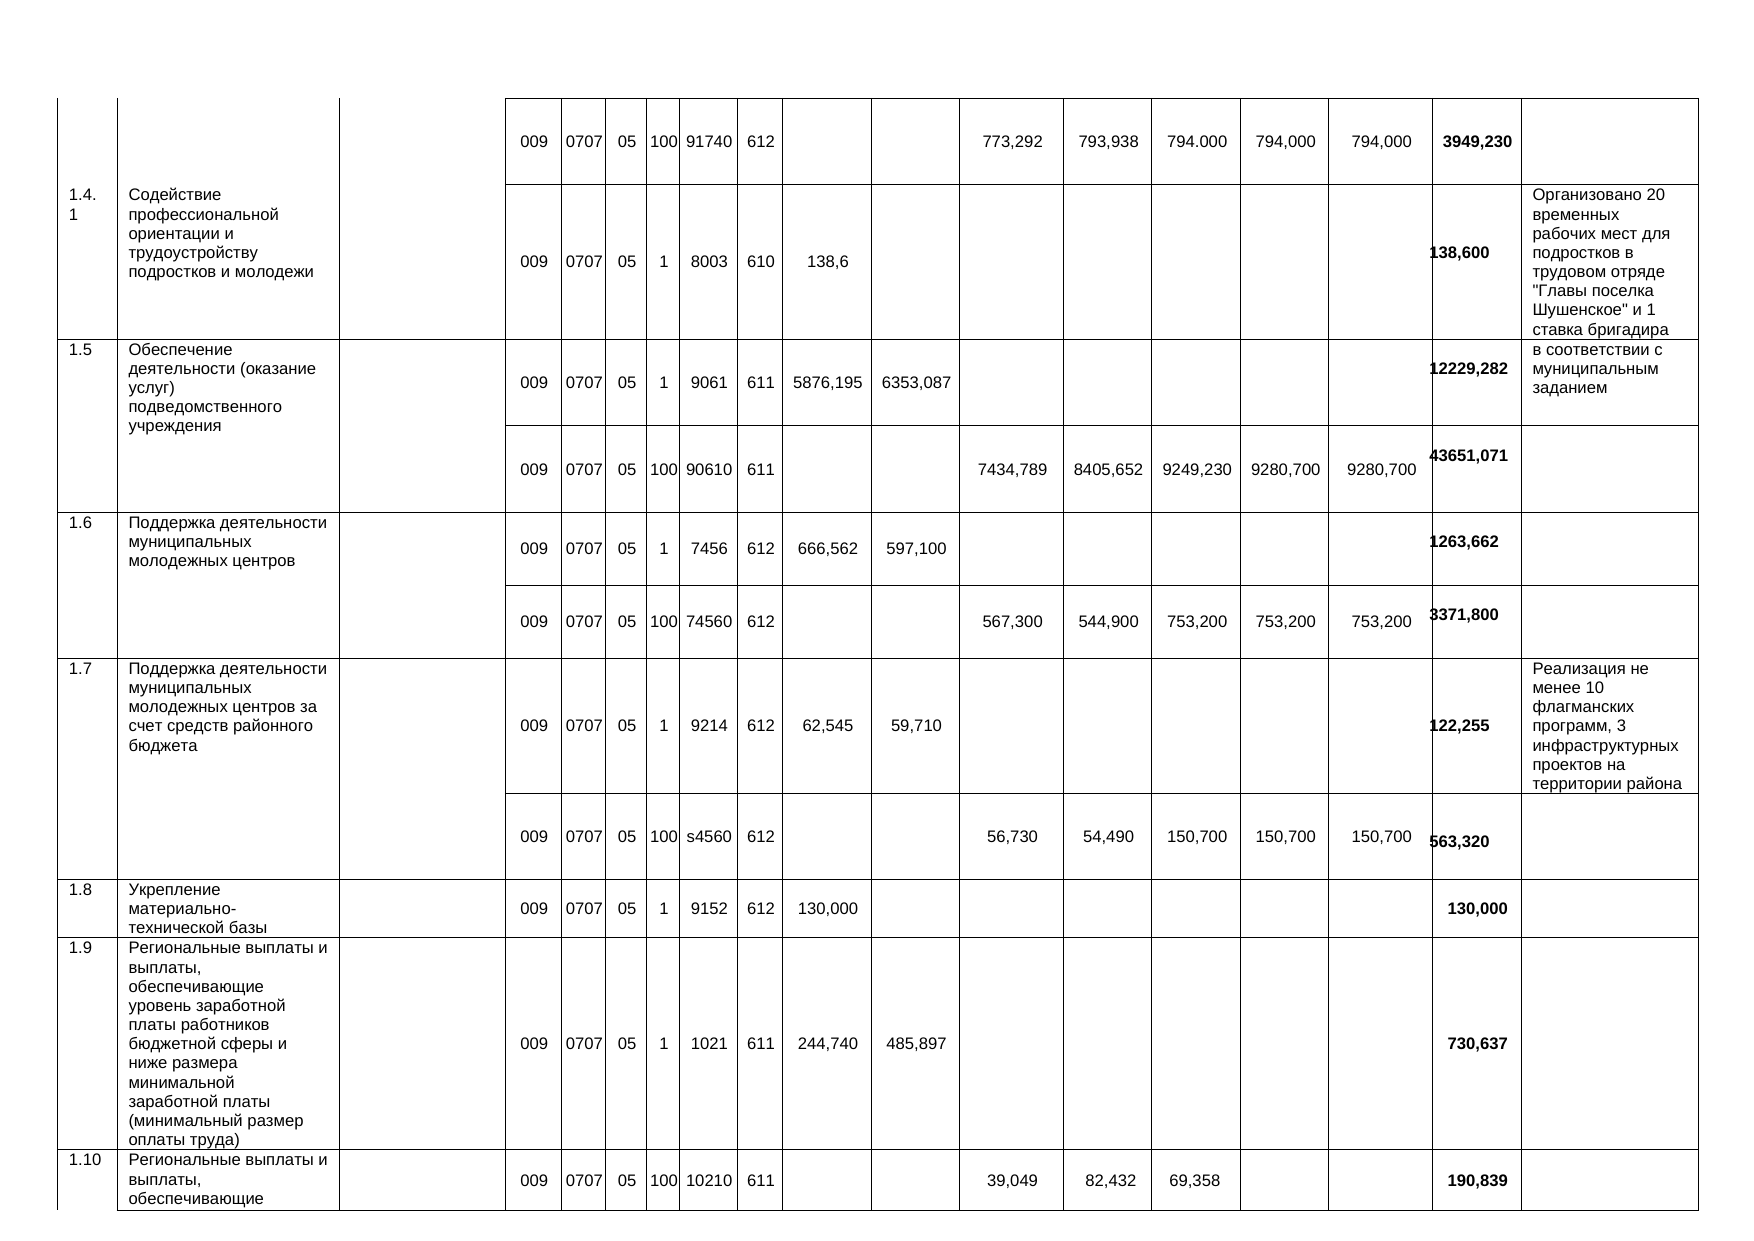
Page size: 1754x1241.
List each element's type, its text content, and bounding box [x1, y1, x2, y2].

table_cell 82,432 [1064, 1150, 1151, 1209]
table_cell 567,300 [960, 586, 1063, 658]
table_cell [1241, 880, 1328, 937]
table_cell [872, 880, 959, 937]
table_cell [1152, 513, 1240, 585]
table_cell 74560 [680, 586, 737, 658]
table_cell 150,700 [1329, 794, 1432, 879]
table_cell 753,200 [1241, 586, 1328, 658]
table_cell 100 [647, 426, 679, 512]
table_cell 009 [506, 794, 561, 879]
table_cell 05 [606, 99, 646, 184]
table_cell [1241, 513, 1328, 585]
table_cell [783, 586, 871, 658]
table_cell 05 [606, 938, 646, 1149]
table_cell 9152 [680, 880, 737, 937]
table_cell [1522, 513, 1698, 585]
table_cell Поддержка деятельности муниципальных молодежных центров [118, 513, 339, 658]
table_cell 0707 [562, 794, 605, 879]
table_cell 1 [647, 659, 679, 793]
table_cell [1522, 938, 1698, 1149]
table_cell 009 [506, 185, 561, 338]
table_cell 597,100 [872, 513, 959, 585]
table_cell 1.7 [58, 659, 117, 879]
table_cell 544,900 [1064, 586, 1151, 658]
table_cell 150,700 [1241, 794, 1328, 879]
table_cell 9280,700 [1241, 426, 1328, 512]
table_cell 1 [647, 185, 679, 338]
table_cell [1152, 880, 1240, 937]
table_cell 612 [738, 880, 782, 937]
table_cell [960, 659, 1063, 793]
table_cell 009 [506, 1150, 561, 1209]
table_cell 5876,195 [783, 340, 871, 425]
table_cell [1329, 340, 1432, 425]
table_cell 130,000 [1433, 880, 1521, 937]
table_cell 122,255 [1433, 659, 1521, 793]
table_cell 12229,282 [1433, 340, 1521, 425]
table_cell [872, 426, 959, 512]
table_cell [1522, 794, 1698, 879]
table_cell 100 [647, 794, 679, 879]
table_cell 612 [738, 586, 782, 658]
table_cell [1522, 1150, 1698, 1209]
table_cell s4560 [680, 794, 737, 879]
table_cell 009 [506, 938, 561, 1149]
table_cell [1152, 185, 1240, 338]
table_cell 91740 [680, 99, 737, 184]
table_cell 1 [647, 938, 679, 1149]
table_cell [1064, 938, 1151, 1149]
table_cell 05 [606, 659, 646, 793]
table_cell 1.5 [58, 340, 117, 512]
table_cell 1.10 [58, 1150, 117, 1209]
table_cell 6353,087 [872, 340, 959, 425]
table_cell 612 [738, 99, 782, 184]
table_cell 610 [738, 185, 782, 338]
table_cell 100 [647, 586, 679, 658]
table_cell 7434,789 [960, 426, 1063, 512]
table_cell [1329, 185, 1432, 338]
table_cell 611 [738, 340, 782, 425]
table_cell [783, 794, 871, 879]
table_cell 009 [506, 426, 561, 512]
table_cell 59,710 [872, 659, 959, 793]
table_cell [1522, 586, 1698, 658]
table_cell [783, 99, 871, 184]
table_cell 1.4.1 [58, 184, 117, 338]
table_cell [783, 1150, 871, 1209]
table_cell 485,897 [872, 938, 959, 1149]
table_cell [340, 659, 505, 879]
table_cell 39,049 [960, 1150, 1063, 1209]
table_cell [340, 513, 505, 658]
table_cell 0707 [562, 513, 605, 585]
table_cell 8003 [680, 185, 737, 338]
table_cell 56,730 [960, 794, 1063, 879]
table_cell [1152, 938, 1240, 1149]
table_cell 611 [738, 426, 782, 512]
table_cell 10210 [680, 1150, 737, 1209]
table_cell [340, 938, 505, 1149]
table_cell 54,490 [1064, 794, 1151, 879]
table_cell 05 [606, 586, 646, 658]
table_cell [1064, 340, 1151, 425]
table_cell [872, 794, 959, 879]
table_cell [1329, 880, 1432, 937]
table_cell 009 [506, 340, 561, 425]
table_cell [1241, 1150, 1328, 1209]
table_cell 009 [506, 880, 561, 937]
table_cell 611 [738, 1150, 782, 1209]
table_cell 1.6 [58, 513, 117, 658]
table_cell 3371,800 [1433, 586, 1521, 658]
table_cell [872, 99, 959, 184]
table_cell [960, 880, 1063, 937]
table_cell 150,700 [1152, 794, 1240, 879]
table_cell 009 [506, 99, 561, 184]
table_cell [960, 185, 1063, 338]
table_cell Обеспечение деятельности (оказание услуг) подведомственного учреждения [118, 340, 339, 512]
table_cell 009 [506, 659, 561, 793]
table_cell [872, 185, 959, 338]
table_cell [1329, 513, 1432, 585]
table_cell [1152, 659, 1240, 793]
table_cell 69,358 [1152, 1150, 1240, 1209]
table_cell [960, 340, 1063, 425]
table_cell [1522, 880, 1698, 937]
table_cell 1021 [680, 938, 737, 1149]
table_cell 05 [606, 880, 646, 937]
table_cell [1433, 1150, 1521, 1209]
table_cell 0707 [562, 99, 605, 184]
table_cell [960, 938, 1063, 1149]
table_cell [340, 340, 505, 512]
table_cell [340, 880, 505, 937]
table_cell 794,000 [1329, 99, 1432, 184]
table_cell 793,938 [1064, 99, 1151, 184]
table_cell Укрепление материально- технической базы [118, 880, 339, 937]
table_cell [1329, 938, 1432, 1149]
table_cell [1064, 880, 1151, 937]
table_cell [872, 1150, 959, 1209]
table_cell 244,740 [783, 938, 871, 1149]
table_cell 05 [606, 185, 646, 338]
table_cell [1152, 340, 1240, 425]
table_cell 7456 [680, 513, 737, 585]
table_cell 0707 [562, 880, 605, 937]
table_cell [1241, 340, 1328, 425]
table_cell 3949,230 [1433, 99, 1521, 184]
table_cell 009 [506, 586, 561, 658]
table_cell в соответствии с муниципальным заданием [1522, 340, 1698, 425]
table_cell 62,545 [783, 659, 871, 793]
table_cell 794.000 [1152, 99, 1240, 184]
table_cell 9061 [680, 340, 737, 425]
table_cell 612 [738, 513, 782, 585]
table_cell 611 [738, 938, 782, 1149]
table_cell Реализация не менее 10 флагманских программ, 3 инфраструктурных проектов на территории района [1522, 659, 1698, 793]
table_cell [118, 938, 339, 1149]
table_cell [1522, 99, 1698, 184]
table_cell Поддержка деятельности муниципальных молодежных центров за счет средств районного бюджета [118, 659, 339, 879]
table_cell [1241, 659, 1328, 793]
table_cell [1522, 426, 1698, 512]
table_cell [340, 184, 505, 338]
table_cell 05 [606, 513, 646, 585]
table_cell 90610 [680, 426, 737, 512]
table_cell 666,562 [783, 513, 871, 585]
table_cell 0707 [562, 185, 605, 338]
table_cell 612 [738, 794, 782, 879]
table_cell 1 [647, 340, 679, 425]
table_cell 9214 [680, 659, 737, 793]
table_cell [783, 426, 871, 512]
table_cell [1064, 513, 1151, 585]
table_cell [1064, 185, 1151, 338]
table_cell [1329, 659, 1432, 793]
table_cell 138,6 [783, 185, 871, 338]
table_cell 43651,071 [1433, 426, 1521, 512]
table_cell 794,000 [1241, 99, 1328, 184]
table_cell [872, 586, 959, 658]
table_cell 753,200 [1152, 586, 1240, 658]
table_cell 1 [647, 513, 679, 585]
table_cell 100 [647, 99, 679, 184]
table_cell Содействие профессиональной ориентации и трудоустройству подростков и молодежи [118, 184, 339, 338]
table_cell 1263,662 [1433, 513, 1521, 585]
table_cell 05 [606, 794, 646, 879]
table_cell 0707 [562, 426, 605, 512]
table_cell [1329, 1150, 1432, 1209]
table_cell 773,292 [960, 99, 1063, 184]
table_cell [1064, 659, 1151, 793]
table_cell 9249,230 [1152, 426, 1240, 512]
table_cell 9280,700 [1329, 426, 1432, 512]
table_cell 730,637 [1433, 938, 1521, 1149]
table_cell [1241, 938, 1328, 1149]
table_cell 8405,652 [1064, 426, 1151, 512]
table_cell 009 [506, 513, 561, 585]
table_cell 753,200 [1329, 586, 1432, 658]
table_cell 05 [606, 1150, 646, 1209]
table_cell [340, 1150, 505, 1209]
table_cell 130,000 [783, 880, 871, 937]
table_cell [960, 513, 1063, 585]
table_cell 05 [606, 426, 646, 512]
table_cell 1.8 [58, 880, 117, 937]
table_cell 0707 [562, 340, 605, 425]
table_cell 612 [738, 659, 782, 793]
table_cell 138,600 [1433, 185, 1521, 338]
table_cell 0707 [562, 586, 605, 658]
table_cell 100 [647, 1150, 679, 1209]
table_cell 0707 [562, 659, 605, 793]
table_cell 1 [647, 880, 679, 937]
table_cell Организовано 20 временных рабочих мест для подростков в трудовом отряде "Главы поселка Шушенское" и 1 ставка бригадира [1522, 185, 1698, 338]
table_cell [1241, 185, 1328, 338]
table_cell 0707 [562, 1150, 605, 1209]
table_cell 1.9 [58, 938, 117, 1149]
table_cell 05 [606, 340, 646, 425]
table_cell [118, 1150, 339, 1209]
table_cell 0707 [562, 938, 605, 1149]
table_cell 563,320 [1433, 794, 1521, 879]
